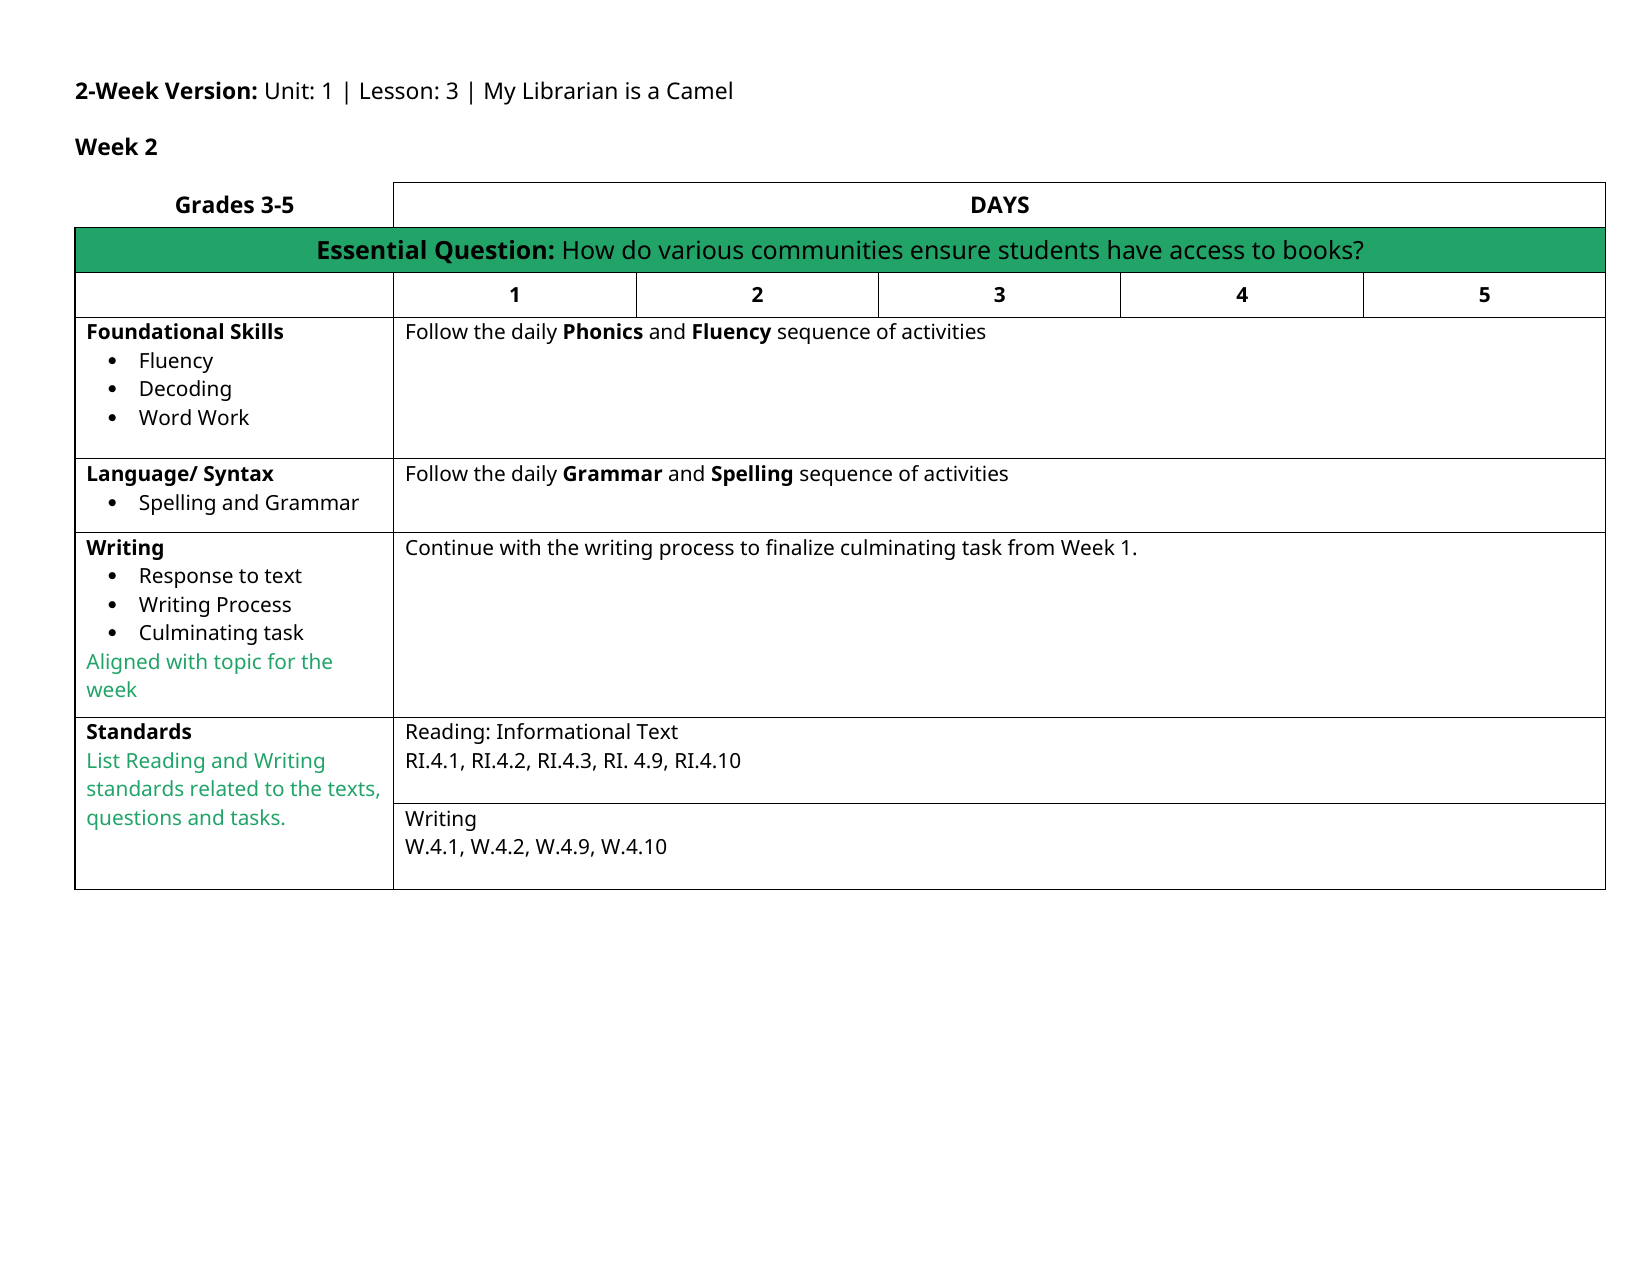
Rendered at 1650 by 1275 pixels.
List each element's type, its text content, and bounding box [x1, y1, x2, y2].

table_cell Writing Response to text Writing Process Culminating task Aligned with topic for the week [76, 533, 393, 717]
table_cell Reading: Informational Text RI.4.1, RI.4.2, RI.4.3, RI. 4.9, RI.4.10 [394, 718, 1605, 803]
table_cell 4 [1121, 273, 1363, 317]
table_cell 5 [1364, 273, 1605, 317]
table_cell Language/ Syntax Spelling and Grammar [76, 459, 393, 532]
table_cell Continue with the writing process to finalize culminating task from Week 1. [394, 533, 1605, 717]
table_cell Foundational Skills Fluency Decoding Word Work [76, 318, 393, 458]
table_cell Standards List Reading and Writing standards related to the texts, questions and tasks. [76, 718, 393, 889]
table_cell 1 [394, 273, 636, 317]
table_cell Follow the daily Grammar and Spelling sequence of activities [394, 459, 1605, 532]
table_cell Follow the daily Phonics and Fluency sequence of activities [394, 318, 1605, 458]
table_cell Essential Question: How do various communities ensure students have access to books? [76, 228, 1605, 272]
table_header DAYS [394, 183, 1605, 227]
table_cell Writing W.4.1, W.4.2, W.4.9, W.4.10 [394, 804, 1605, 889]
text Week 2 [75, 131, 1575, 162]
table_cell [76, 273, 393, 317]
table_cell 2 [637, 273, 878, 317]
table_cell 3 [879, 273, 1120, 317]
table_header Grades 3-5 [75, 182, 393, 227]
